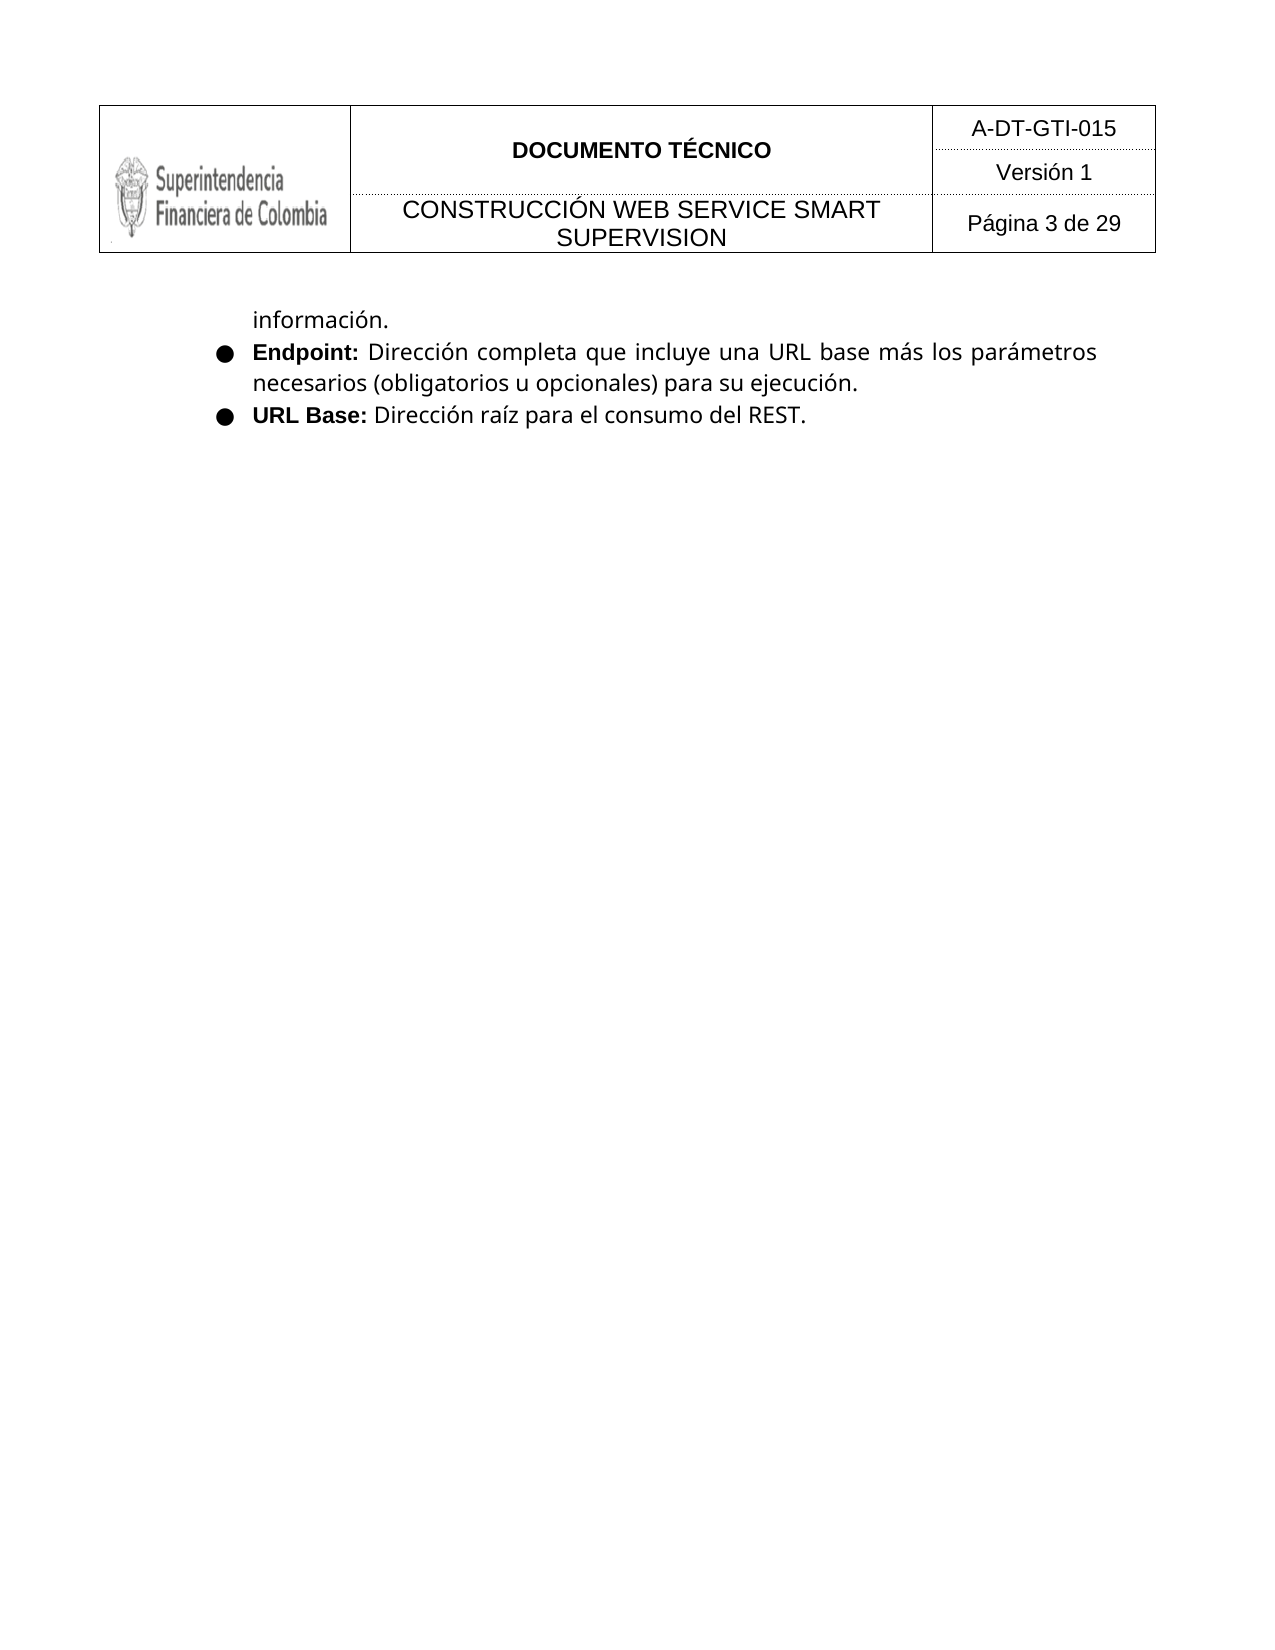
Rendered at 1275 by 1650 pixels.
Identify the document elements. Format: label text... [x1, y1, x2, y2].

list URL Base: Dirección raíz para el consumo del REST. [215, 399, 1200, 430]
list Endpoint: Dirección completa que incluye una URL base más los parámetros necesarios (obligatorios u opcionales) para su ejecución. [215, 335, 1097, 398]
picture [111, 149, 331, 243]
